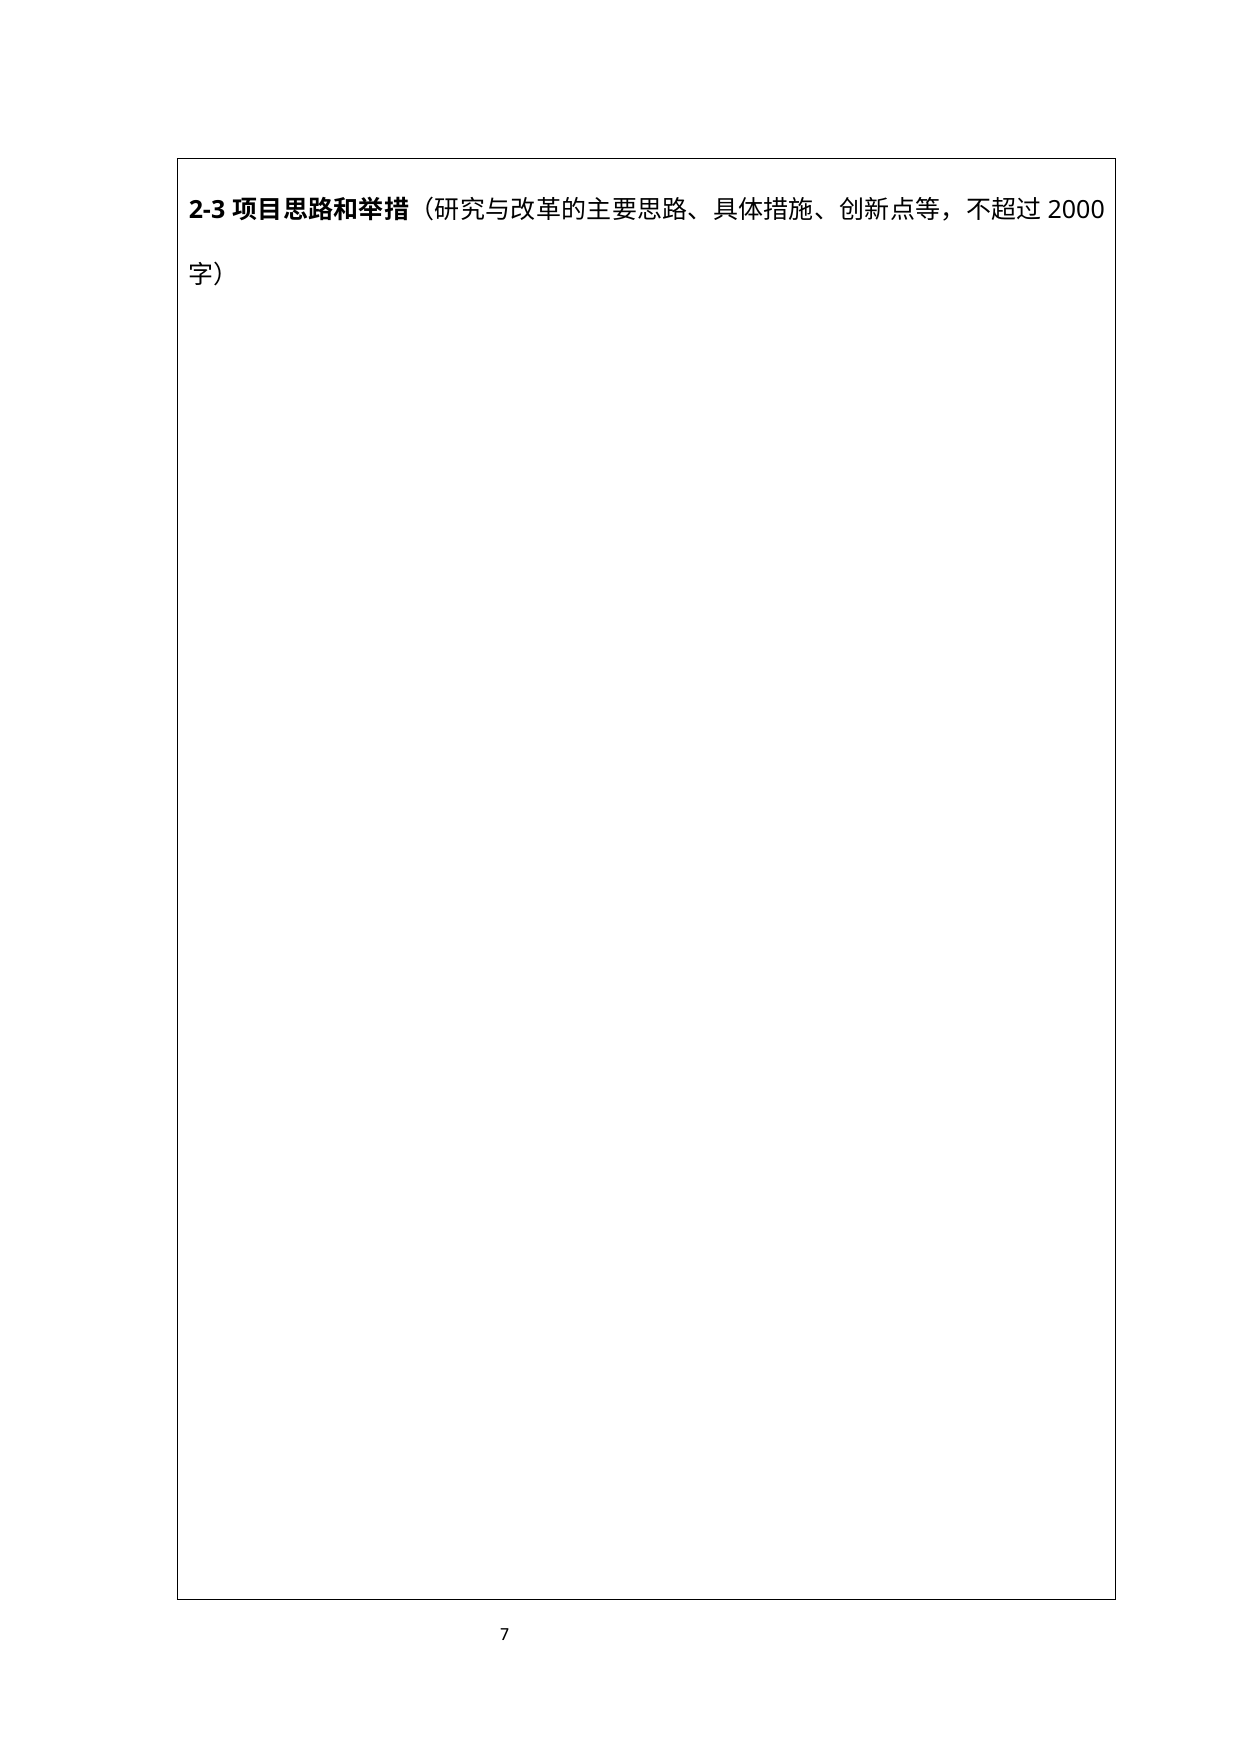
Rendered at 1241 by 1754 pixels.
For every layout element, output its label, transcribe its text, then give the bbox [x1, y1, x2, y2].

table_cell 2-3 项目思路和举措（研究与改革的主要思路、具体措施、创新点等，不超过2000字） [178, 159, 1115, 1599]
